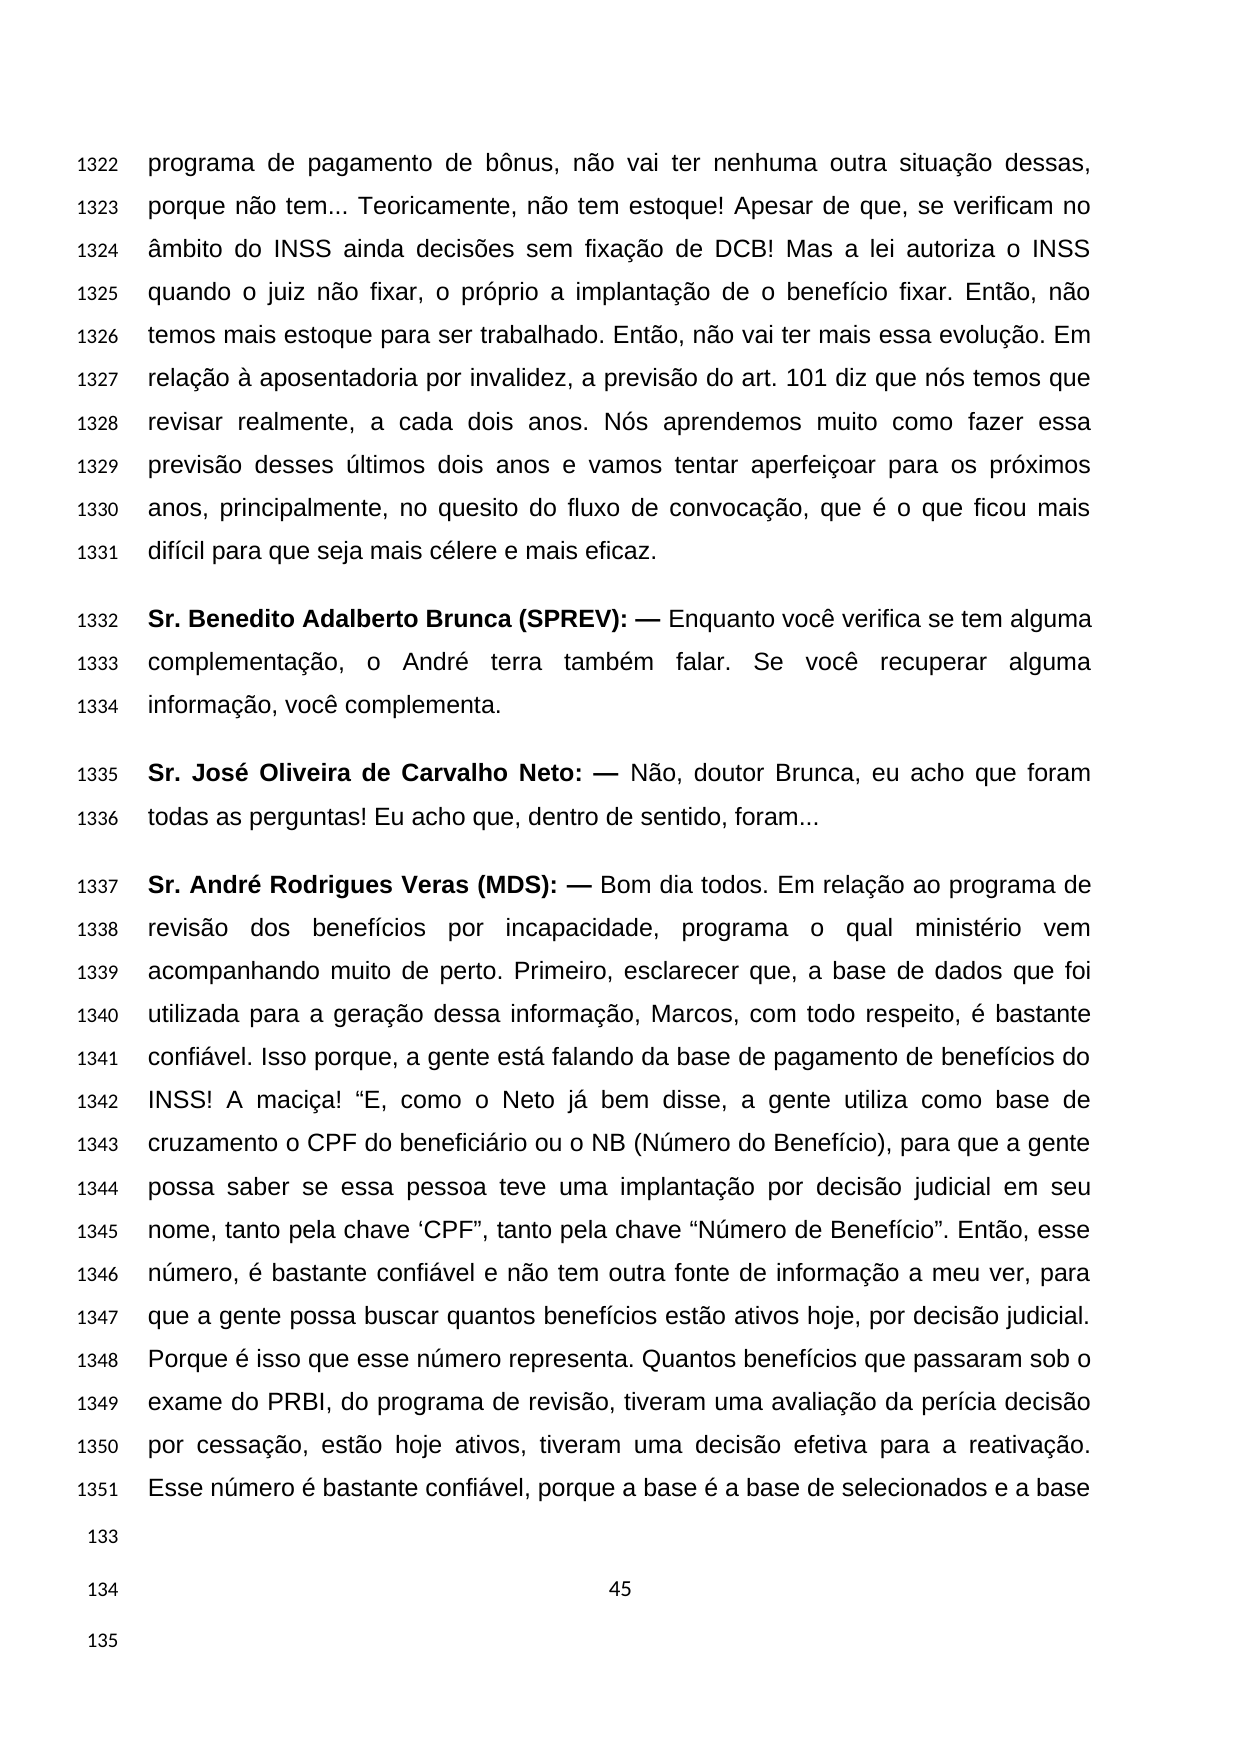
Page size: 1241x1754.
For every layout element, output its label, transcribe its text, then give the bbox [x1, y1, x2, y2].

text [148, 148, 1092, 564]
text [148, 869, 1092, 1502]
text Sr. Benedito Adalberto Brunca (SPREV): — Enquanto você verifica se tem alguma complementação, o André terra também falar. Se você recuperar alguma informação, você complementa. [148, 604, 1092, 719]
text Sr. José Oliveira de Carvalho Neto: — Não, doutor Brunca, eu acho que foram todas as perguntas! Eu acho que, dentro de sentido, foram... [148, 758, 1092, 830]
